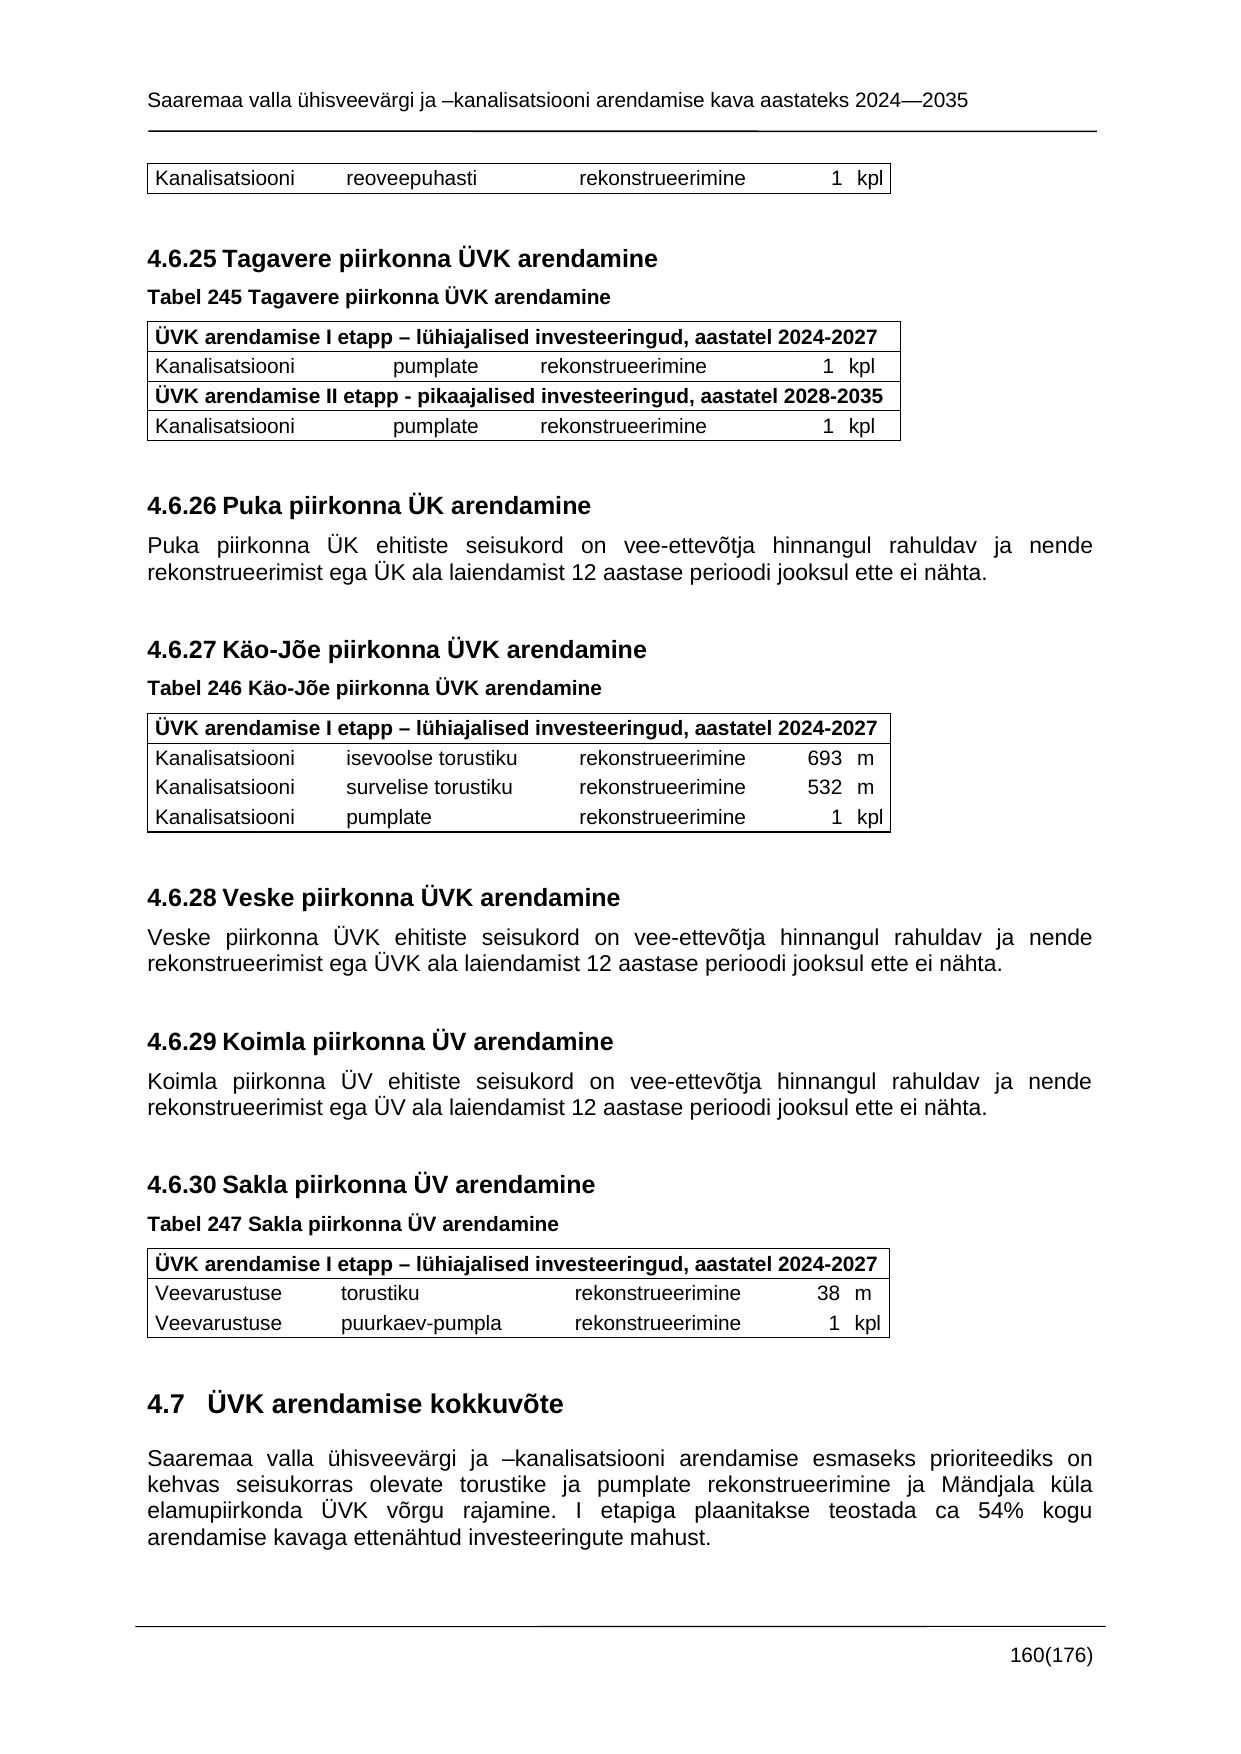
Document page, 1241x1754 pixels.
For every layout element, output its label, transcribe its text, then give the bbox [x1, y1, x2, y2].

text Tabel 247 Sakla piirkonna ÜV arendamine [147, 1212, 1093, 1236]
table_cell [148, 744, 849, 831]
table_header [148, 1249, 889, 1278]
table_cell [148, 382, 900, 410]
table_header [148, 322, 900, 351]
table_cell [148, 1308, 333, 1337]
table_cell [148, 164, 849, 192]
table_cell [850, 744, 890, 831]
text Veske piirkonna ÜVK ehitiste seisukord on vee-ettevõtja hinnangul rahuldav ja nende rekonstrueerimist ega ÜVK ala laiendamist 12 aastase perioodi jooksul ette ei nähta. [147, 924, 1093, 976]
subtitle Käo-Jõe piirkonna ÜVK arendamine [147, 635, 1093, 664]
subtitle Sakla piirkonna ÜV arendamine [147, 1170, 1093, 1199]
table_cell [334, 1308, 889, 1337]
subtitle ÜVK arendamise kokkuvõte [147, 1388, 1093, 1419]
text Koimla piirkonna ÜV ehitiste seisukord on vee-ettevõtja hinnangul rahuldav ja nende rekonstrueerimist ega ÜV ala laiendamist 12 aastase perioodi jooksul ette ei nähta. [147, 1068, 1093, 1120]
text Saaremaa valla ühisveevärgi ja –kanalisatsiooni arendamise esmaseks prioriteediks on kehvas seisukorras olevate torustike ja pumplate rekonstrueerimine ja Mändjala küla elamupiirkonda ÜVK võrgu rajamine. I etapiga plaanitakse teostada ca 54% kogu arendamise kavaga ettenähtud investeeringute mahust. [147, 1444, 1093, 1550]
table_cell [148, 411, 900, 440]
subtitle Veske piirkonna ÜVK arendamine [147, 882, 1093, 911]
text Tabel 246 Käo-Jõe piirkonna ÜVK arendamine [147, 676, 1093, 700]
text Tabel 245 Tagavere piirkonna ÜVK arendamine [147, 285, 1093, 309]
subtitle Koimla piirkonna ÜV arendamine [147, 1026, 1093, 1055]
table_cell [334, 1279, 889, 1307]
subtitle Puka piirkonna ÜK arendamine [147, 491, 1093, 520]
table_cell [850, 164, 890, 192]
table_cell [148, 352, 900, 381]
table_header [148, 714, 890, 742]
text Puka piirkonna ÜK ehitiste seisukord on vee-ettevõtja hinnangul rahuldav ja nende rekonstrueerimist ega ÜK ala laiendamist 12 aastase perioodi jooksul ette ei nähta. [147, 532, 1093, 585]
subtitle Tagavere piirkonna ÜVK arendamine [147, 243, 1093, 272]
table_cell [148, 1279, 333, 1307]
